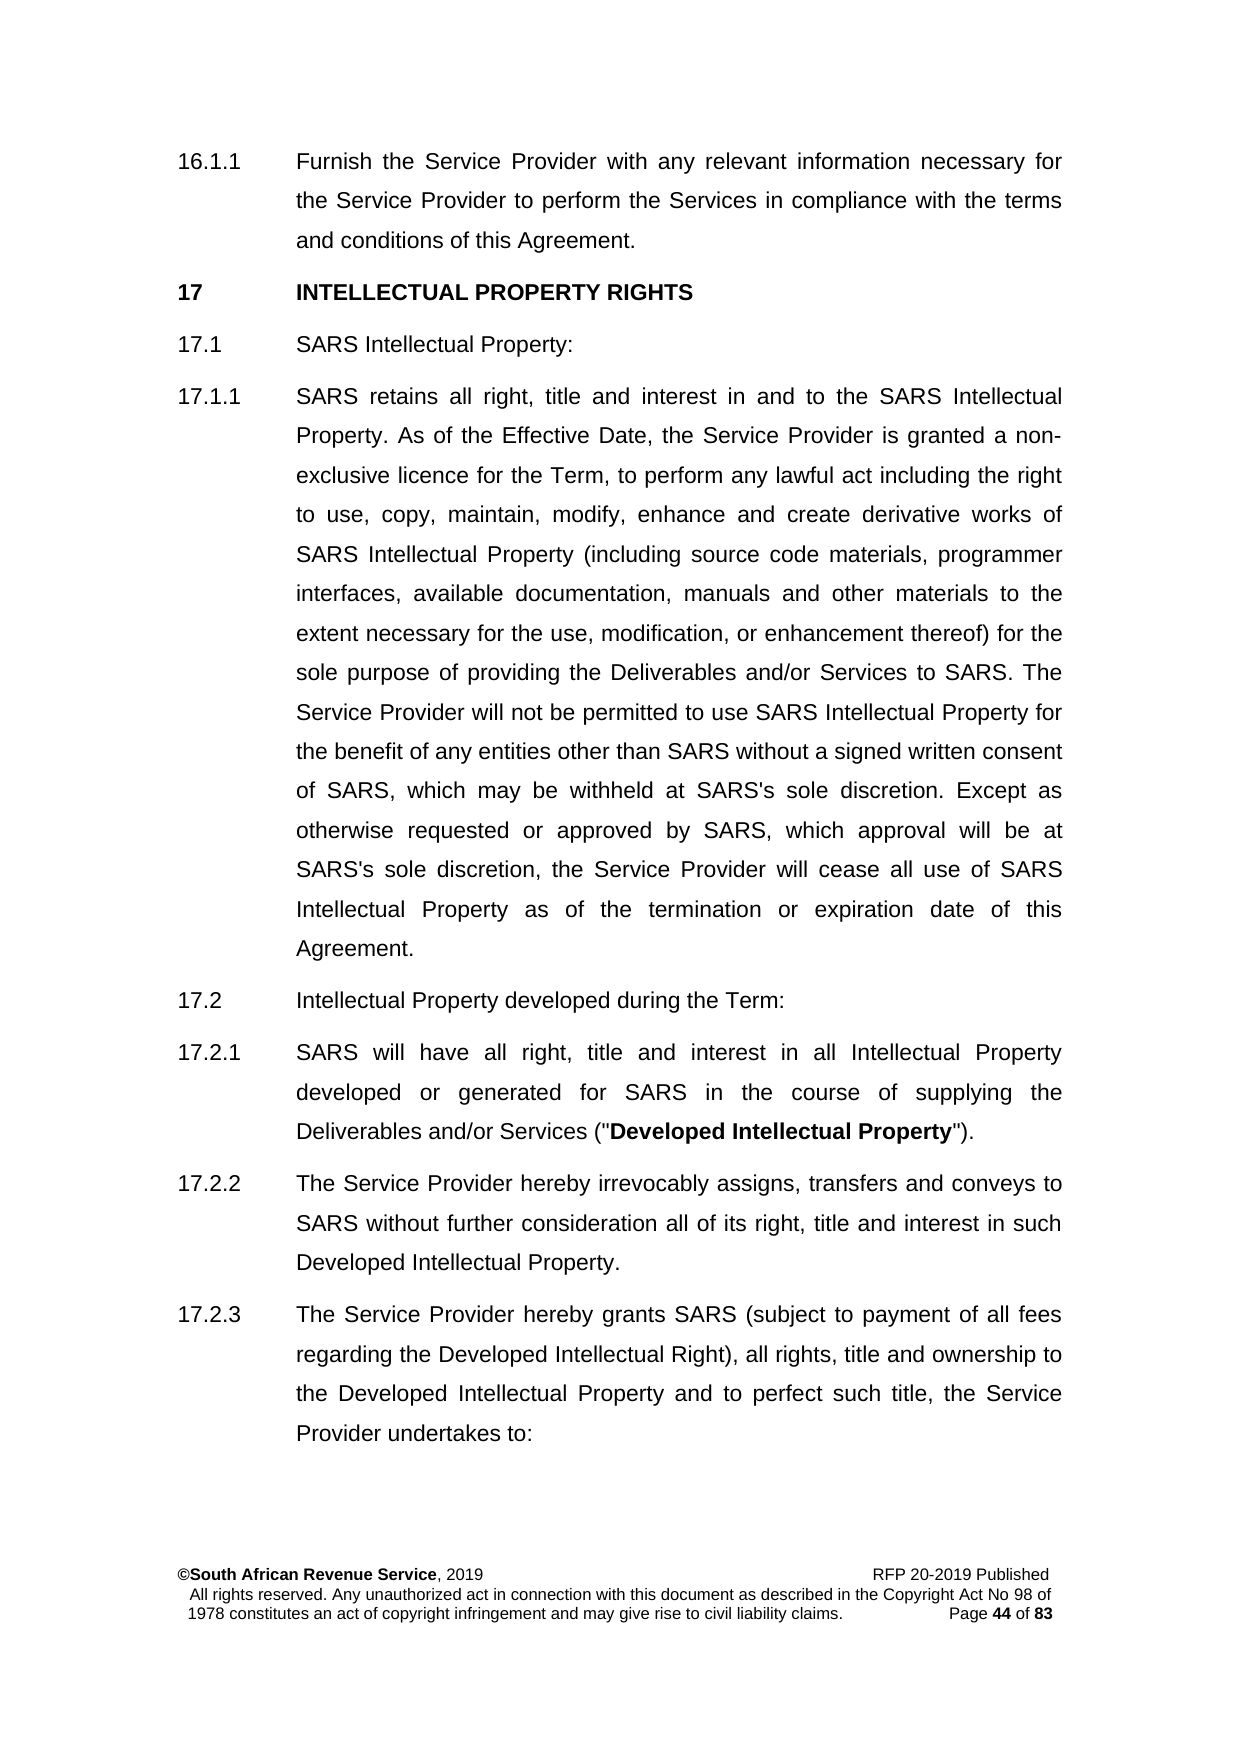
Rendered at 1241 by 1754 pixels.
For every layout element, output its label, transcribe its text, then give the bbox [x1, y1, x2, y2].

subtitle The Service Provider hereby irrevocably assigns, transfers and conveys to SARS without further consideration all of its right, title and interest in such Developed Intellectual Property. [177, 1170, 1063, 1276]
subtitle Intellectual Property developed during the Term: [177, 987, 1063, 1014]
subtitle Furnish the Service Provider with any relevant information necessary for the Service Provider to perform the Services in compliance with the terms and conditions of this Agreement. [177, 148, 1063, 253]
subtitle SARS Intellectual Property: [177, 331, 1063, 357]
subtitle Intellectual Property Rights [177, 279, 1063, 305]
subtitle SARS will have all right, title and interest in all Intellectual Property developed or generated for SARS in the course of supplying the Deliverables and/or Services ("Developed Intellectual Property"). [177, 1039, 1063, 1144]
subtitle The Service Provider hereby grants SARS (subject to payment of all fees regarding the Developed Intellectual Right), all rights, title and ownership to the Developed Intellectual Property and to perfect such title, the Service Provider undertakes to: [177, 1301, 1063, 1446]
subtitle SARS retains all right, title and interest in and to the SARS Intellectual Property. As of the Effective Date, the Service Provider is granted a non-exclusive licence for the Term, to perform any lawful act including the right to use, copy, maintain, modify, enhance and create derivative works of SARS Intellectual Property (including source code materials, programmer interfaces, available documentation, manuals and other materials to the extent necessary for the use, modification, or enhancement thereof) for the sole purpose of providing the Deliverables and/or Services to SARS. The Service Provider will not be permitted to use SARS Intellectual Property for the benefit of any entities other than SARS without a signed written consent of SARS, which may be withheld at SARS's sole discretion. Except as otherwise requested or approved by SARS, which approval will be at SARS's sole discretion, the Service Provider will cease all use of SARS Intellectual Property as of the termination or expiration date of this Agreement. [177, 383, 1063, 962]
